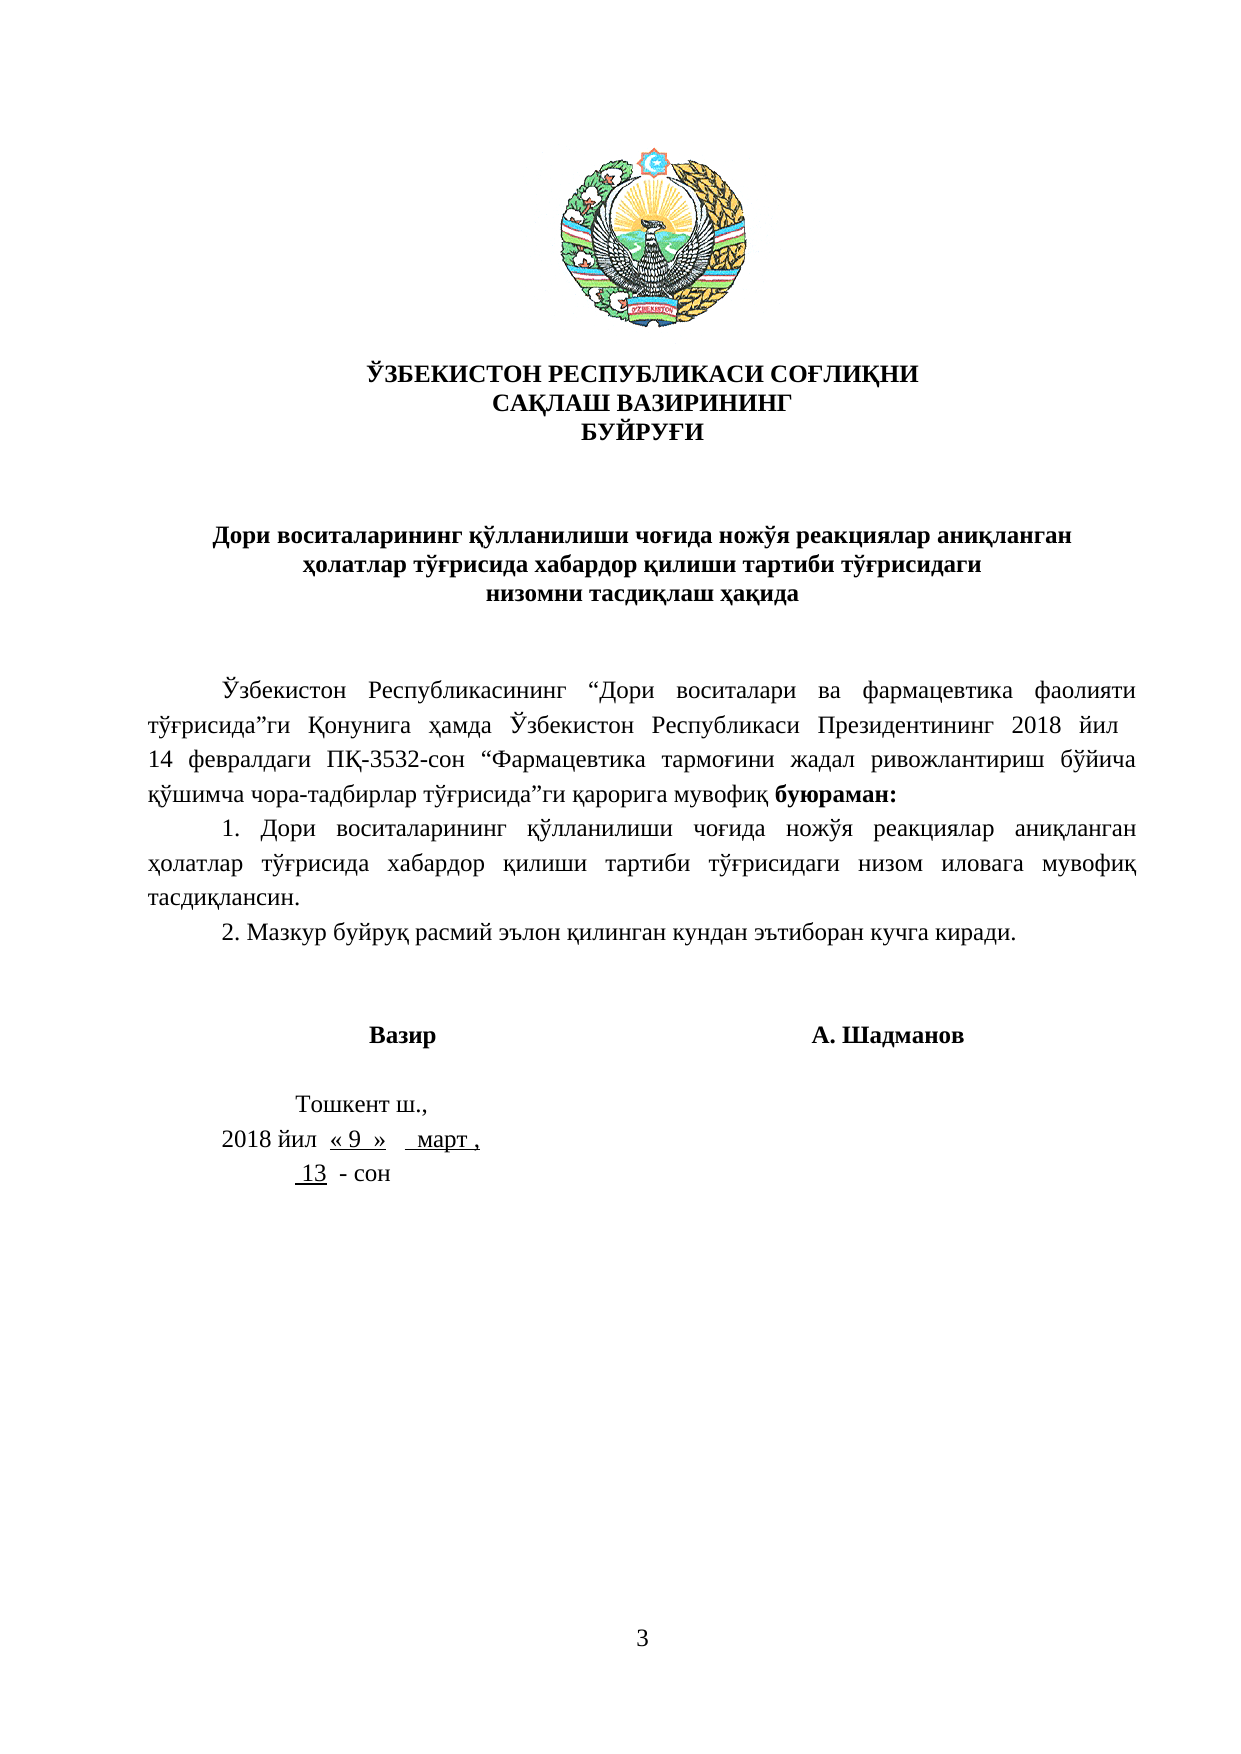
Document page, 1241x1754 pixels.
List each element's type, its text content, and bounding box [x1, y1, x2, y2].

text Ўзбекистон Республикасининг “Дори воситалари ва фармацевтика фаолияти тўғрисида”ги Қонунига ҳамда Ўзбекистон Республикаси Президентининг 2018 йил 14 февралдаги ПҚ-3532-сон “Фармацевтика тармоғини жадал ривожлантириш бўйича қўшимча чора-тадбирлар тўғрисида”ги қарорига мувофиқ буюраман: [148, 676, 1137, 808]
text БУЙРУҒИ [148, 417, 1137, 446]
text Вазир А. Шадманов [148, 1020, 1137, 1049]
text 13 - сон [221, 1158, 1137, 1187]
text Тошкент ш., [221, 1089, 1137, 1118]
text САҚЛАШ ВАЗИРИНИНГ [148, 388, 1137, 417]
text низомни тасдиқлаш ҳақида [148, 578, 1137, 607]
text 2018 йил « 9 » март , [148, 1124, 1137, 1152]
text Дори воситаларининг қўлланилиши чоғида ножўя реакциялар аниқланган [148, 520, 1137, 549]
text 2. Мазкур буйруқ расмий эълон қилинган кундан эътиборан кучга киради. [148, 917, 1137, 946]
picture [520, 142, 782, 344]
text 1. Дори воситаларининг қўлланилиши чоғида ножўя реакциялар аниқланган ҳолатлар тўғрисида хабардор қилиши тартиби тўғрисидаги низом иловага мувофиқ тасдиқлансин. [148, 813, 1137, 911]
text ЎЗБЕКИСТОН РЕСПУБЛИКАСИ СОҒЛИҚНИ [148, 359, 1137, 388]
text ҳолатлар тўғрисида хабардор қилиши тартиби тўғрисидаги [148, 549, 1137, 578]
